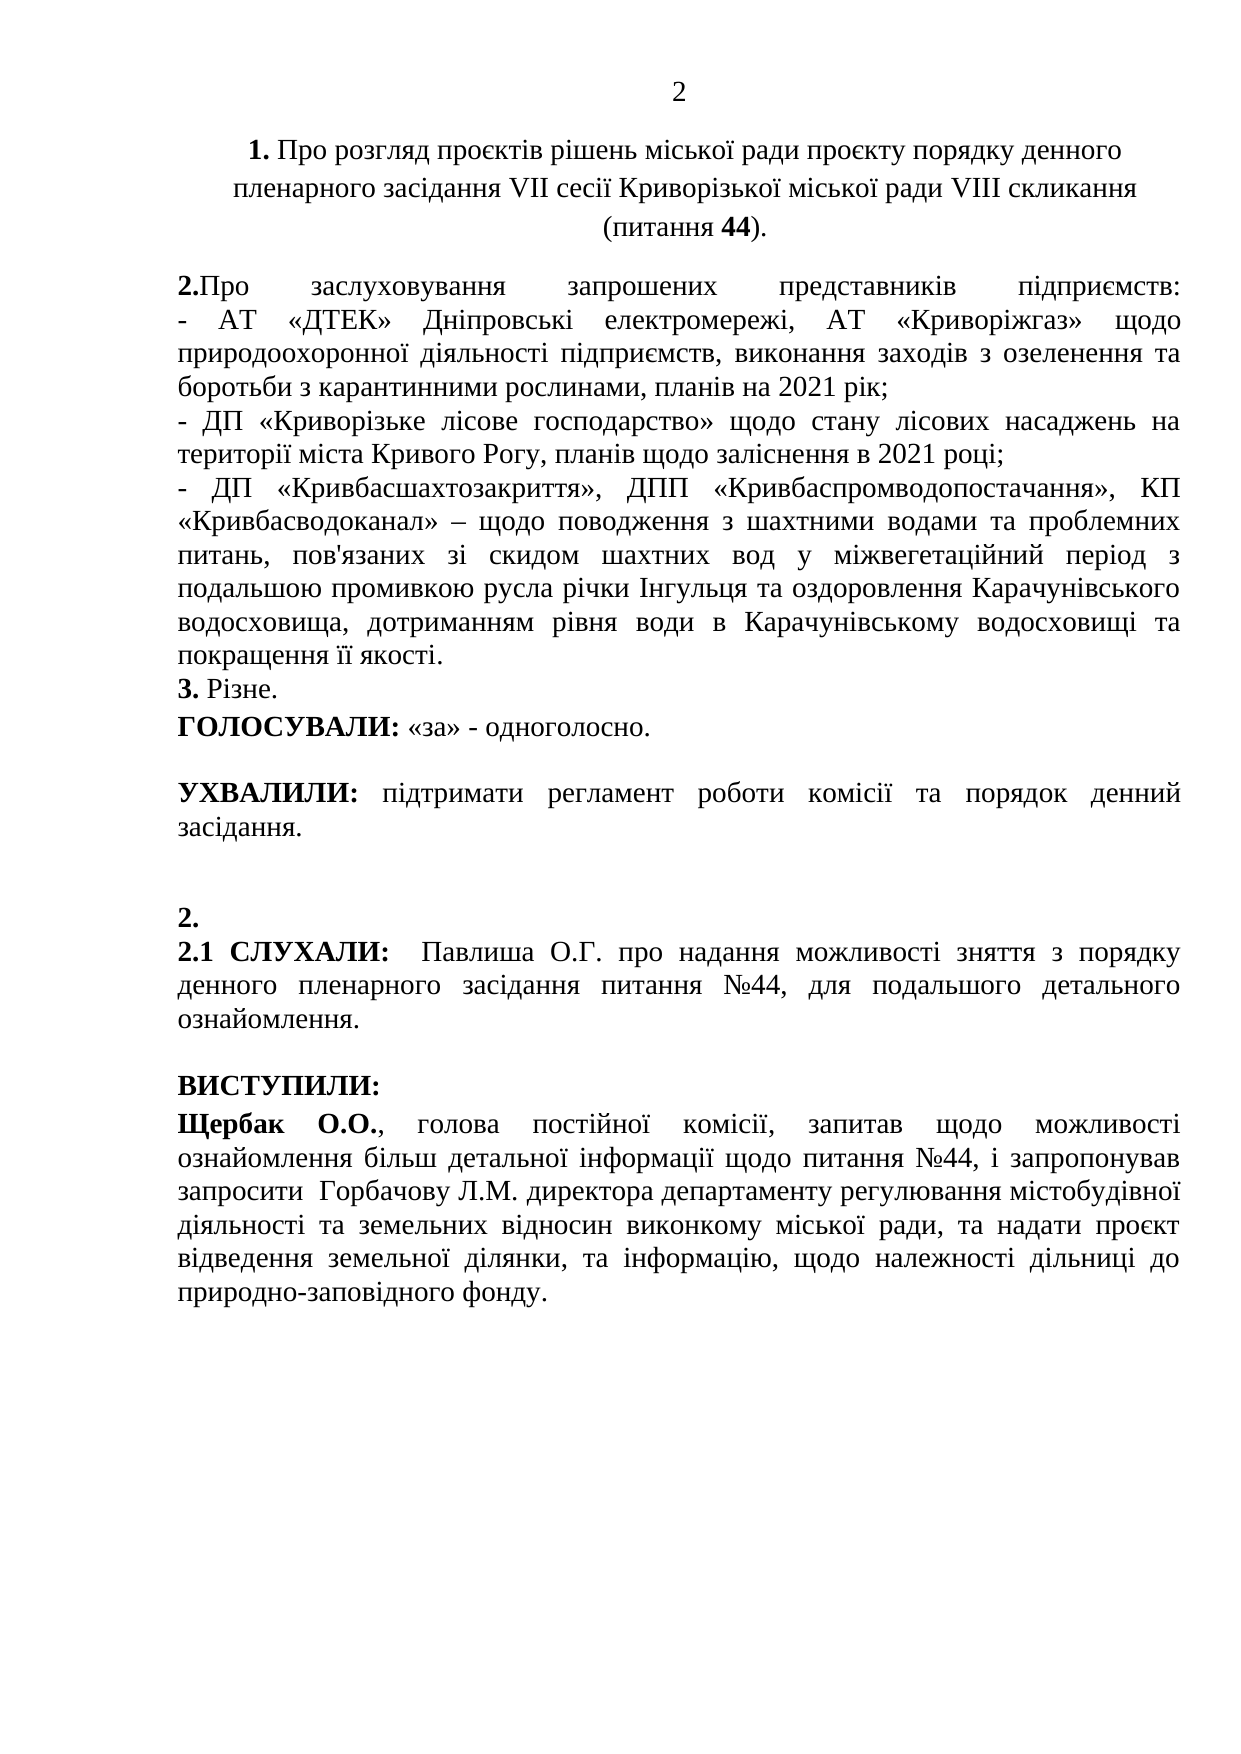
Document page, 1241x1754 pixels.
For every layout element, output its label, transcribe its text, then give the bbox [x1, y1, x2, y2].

text 1. Про розгляд проєктів рішень міської ради проєкту порядку денного пленарного засідання VII сесії Криворізької міської ради VIІI скликання (питання 44). [177, 132, 1193, 243]
text 3. Різне. [177, 671, 1181, 704]
text 2.1 СЛУХАЛИ: Павлиша О.Г. про надання можливості зняття з порядку денного пленарного засідання питання №44, для подальшого детального ознайомлення. [177, 934, 1181, 1034]
text 2. [177, 900, 1181, 934]
text ГОЛОСУВАЛИ: «за» - одноголосно. [177, 709, 1181, 743]
text УХВАЛИЛИ: підтримати регламент роботи комісії та порядок денний засідання. [177, 776, 1181, 843]
text - ДП «Криворізьке лісове господарство» щодо стану лісових насаджень на території міста Кривого Рогу, планів щодо заліснення в 2021 році; [177, 403, 1181, 470]
text - ДП «Кривбасшахтозакриття», ДПП «Кривбаспромводопостачання», КП «Кривбасводоканал» – щодо поводження з шахтними водами та проблемних питань, пов'язаних зі скидом шахтних вод у міжвегетаційний період з подальшою промивкою русла річки Інгульця та оздоровлення Карачунівського водосховища, дотриманням рівня води в Карачунівському водосховищі та покращення її якості. [177, 470, 1181, 671]
text ВИСТУПИЛИ: [177, 1068, 1181, 1101]
text Щербак О.О., голова постійної комісії, запитав щодо можливості ознайомлення більш детальної інформації щодо питання №44, і запропонував запросити Горбачову Л.М. директора департаменту регулювання містобудівної діяльності та земельних відносин виконкому міської ради, та надати проєкт відведення земельної ділянки, та інформацію, щодо належності дільниці до природно-заповідного фонду. [177, 1106, 1181, 1308]
text 2.Про заслуховування запрошених представників підприємств: - АТ «ДТЕК» Дніпровські електромережі, АТ «Криворіжгаз» щодо природоохоронної діяльності підприємств, виконання заходів з озеленення та боротьби з карантинними рослинами, планів на 2021 рік; [177, 268, 1181, 403]
